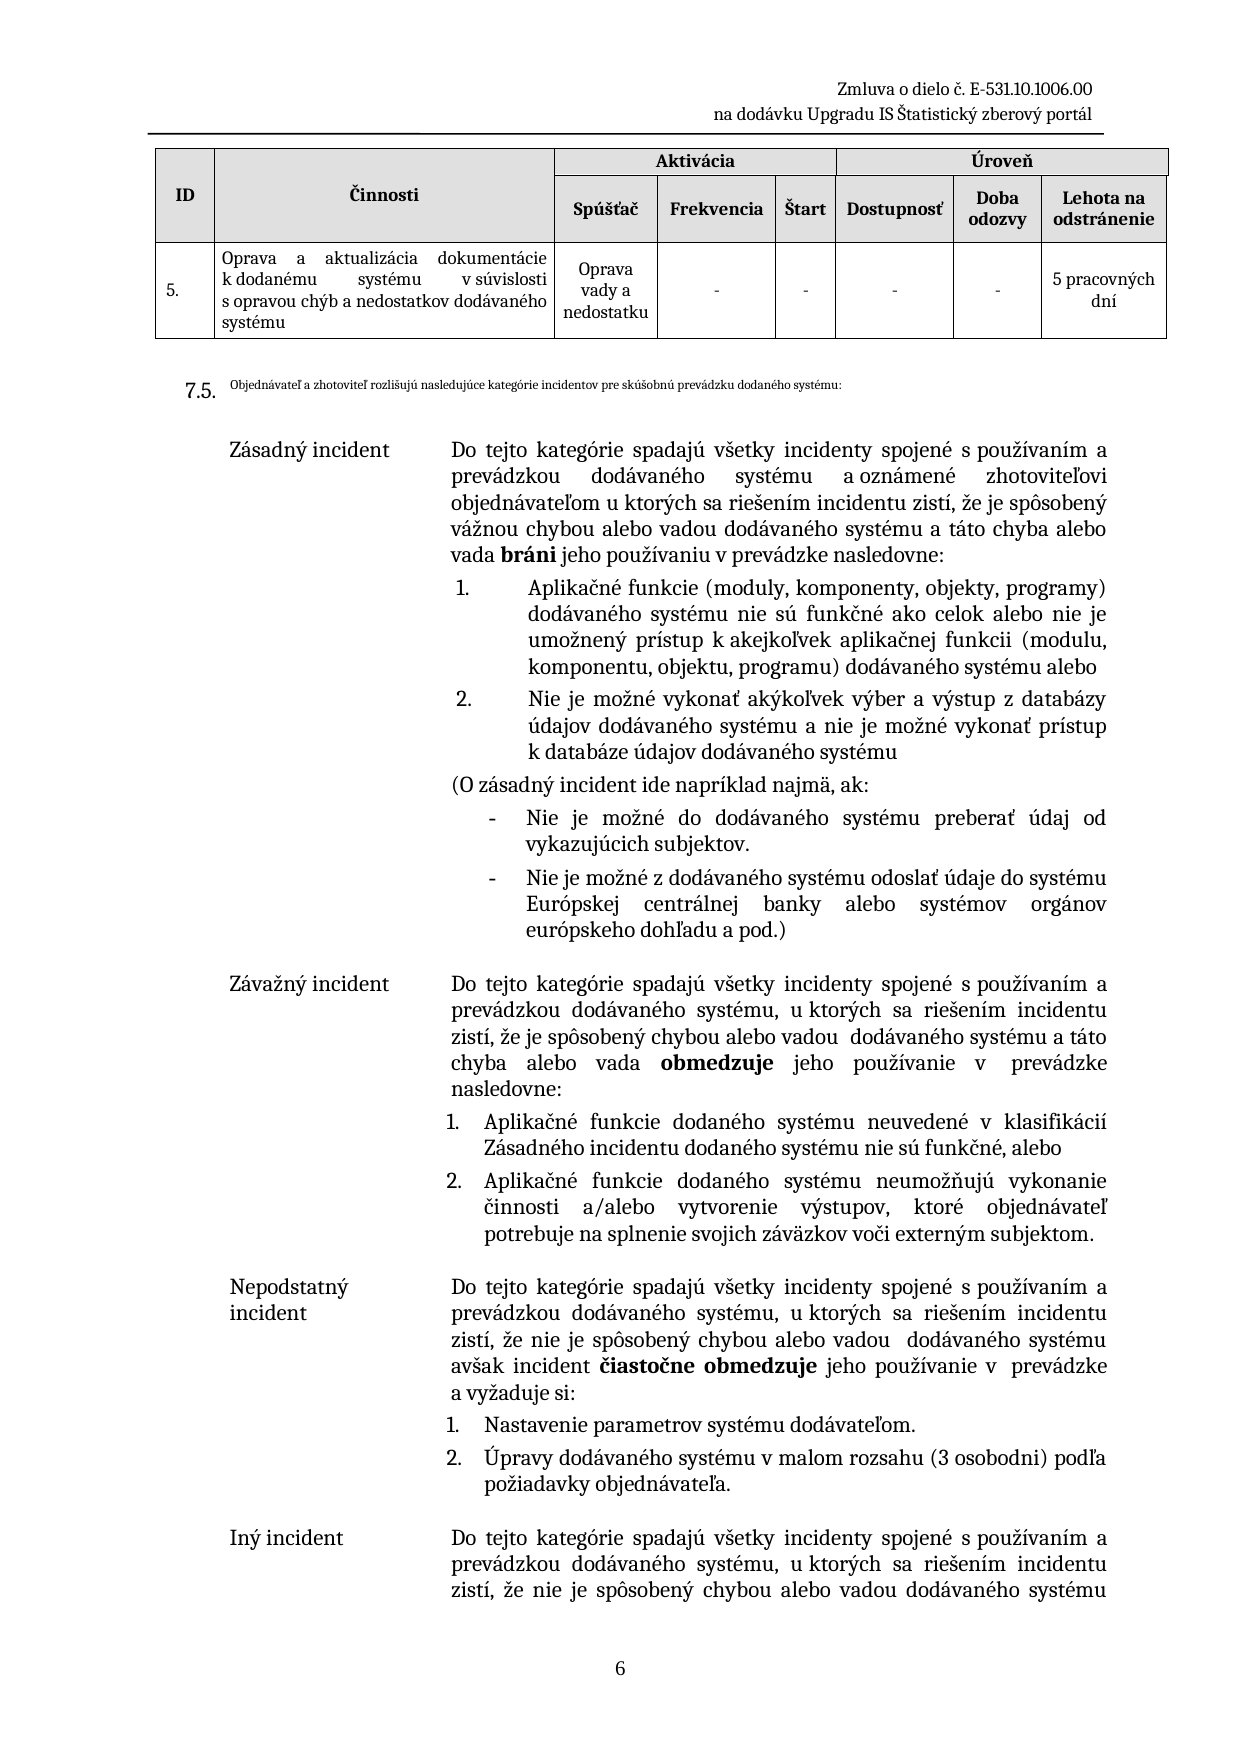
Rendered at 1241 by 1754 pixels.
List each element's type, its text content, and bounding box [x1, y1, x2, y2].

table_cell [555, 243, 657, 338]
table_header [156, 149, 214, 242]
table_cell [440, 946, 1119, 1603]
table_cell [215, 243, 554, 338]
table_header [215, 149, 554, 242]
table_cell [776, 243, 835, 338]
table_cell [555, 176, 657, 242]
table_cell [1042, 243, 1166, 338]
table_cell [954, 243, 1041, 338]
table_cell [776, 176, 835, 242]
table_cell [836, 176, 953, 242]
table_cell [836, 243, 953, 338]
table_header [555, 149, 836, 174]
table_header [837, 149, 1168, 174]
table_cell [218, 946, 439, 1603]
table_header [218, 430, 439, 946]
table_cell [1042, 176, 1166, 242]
subtitle Objednávateľ a zhotoviteľ rozlišujú nasledujúce kategórie incidentov pre skúšobnú prevádzku dodaného systému: [185, 378, 1092, 404]
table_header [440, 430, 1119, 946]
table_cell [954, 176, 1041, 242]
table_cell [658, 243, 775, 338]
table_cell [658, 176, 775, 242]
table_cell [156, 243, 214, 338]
